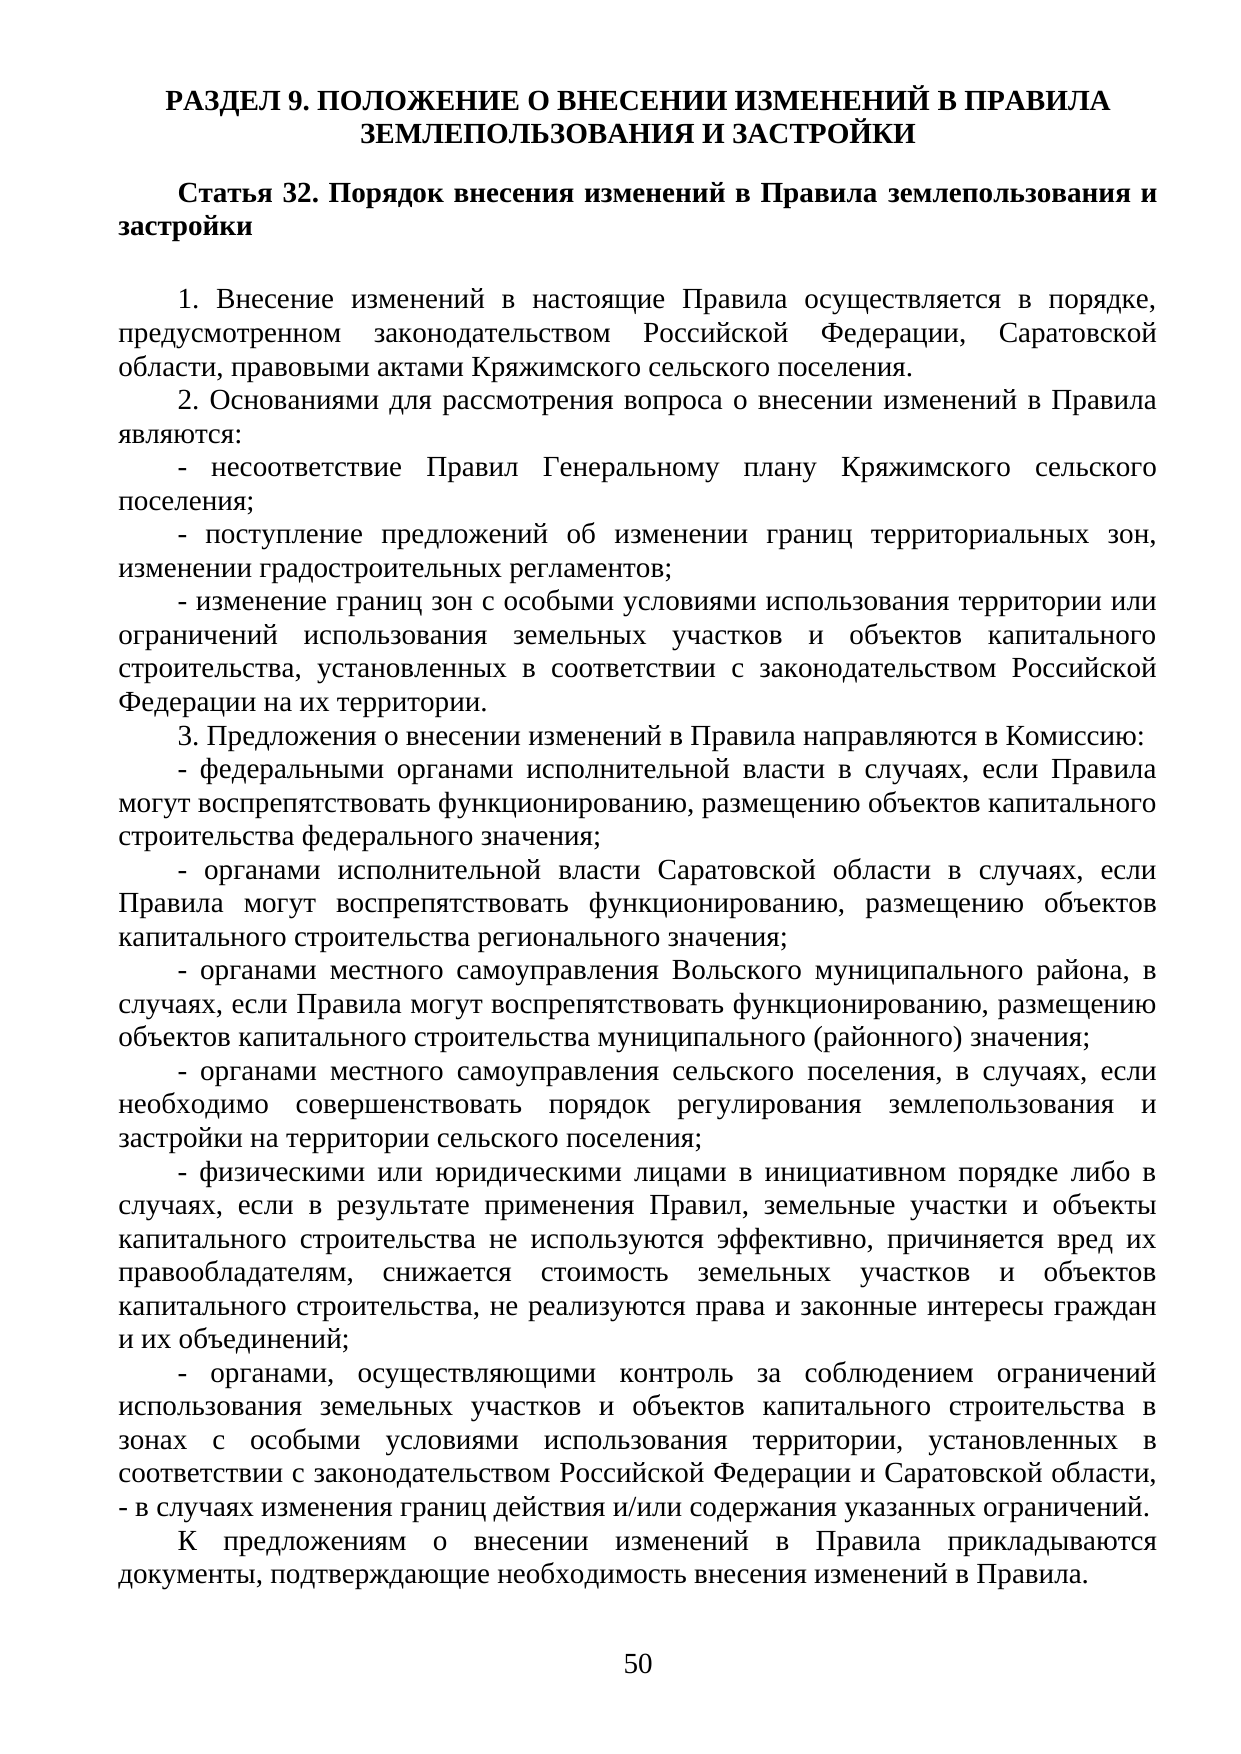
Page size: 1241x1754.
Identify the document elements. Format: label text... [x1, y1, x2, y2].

text - федеральными органами исполнительной власти в случаях, если Правила могут воспрепятствовать функционированию, размещению объектов капитального строительства федерального значения; [118, 751, 1157, 852]
text 3. Предложения о внесении изменений в Правила направляются в Комиссию: [118, 718, 1157, 751]
text - изменение границ зон с особыми условиями использования территории или ограничений использования земельных участков и объектов капитального строительства, установленных в соответствии с законодательством Российской Федерации на их территории. [118, 583, 1157, 718]
text - органами исполнительной власти Саратовской области в случаях, если Правила могут воспрепятствовать функционированию, размещению объектов капитального строительства регионального значения; [118, 852, 1157, 952]
subtitle РАЗДЕЛ 9. ПОЛОЖЕНИЕ О ВНЕСЕНИИ ИЗМЕНЕНИЙ В ПРАВИЛА ЗЕМЛЕПОЛЬЗОВАНИЯ И ЗАСТРОЙКИ [118, 83, 1157, 150]
text - органами, осуществляющими контроль за соблюдением ограничений использования земельных участков и объектов капитального строительства в зонах с особыми условиями использования территории, установленных в соответствии с законодательством Российской Федерации и Саратовской области, - в случаях изменения границ действия и/или содержания указанных ограничений. [118, 1355, 1157, 1523]
text 2. Основаниями для рассмотрения вопроса о внесении изменений в Правила являются: [118, 382, 1157, 449]
text - поступление предложений об изменении границ территориальных зон, изменении градостроительных регламентов; [118, 516, 1157, 583]
text - органами местного самоуправления сельского поселения, в случаях, если необходимо совершенствовать порядок регулирования землепользования и застройки на территории сельского поселения; [118, 1053, 1157, 1154]
text 1. Внесение изменений в настоящие Правила осуществляется в порядке, предусмотренном законодательством Российской Федерации, Саратовской области, правовыми актами Кряжимского сельского поселения. [118, 282, 1157, 382]
text - физическими или юридическими лицами в инициативном порядке либо в случаях, если в результате применения Правил, земельные участки и объекты капитального строительства не используются эффективно, причиняется вред их правообладателям, снижается стоимость земельных участков и объектов капитального строительства, не реализуются права и законные интересы граждан и их объединений; [118, 1154, 1157, 1355]
subtitle Статья 32. Порядок внесения изменений в Правила землепользования и застройки [118, 175, 1157, 242]
text К предложениям о внесении изменений в Правила прикладываются документы, подтверждающие необходимость внесения изменений в Правила. [118, 1523, 1157, 1590]
text - несоответствие Правил Генеральному плану Кряжимского сельского поселения; [118, 449, 1157, 516]
text - органами местного самоуправления Вольского муниципального района, в случаях, если Правила могут воспрепятствовать функционированию, размещению объектов капитального строительства муниципального (районного) значения; [118, 952, 1157, 1053]
